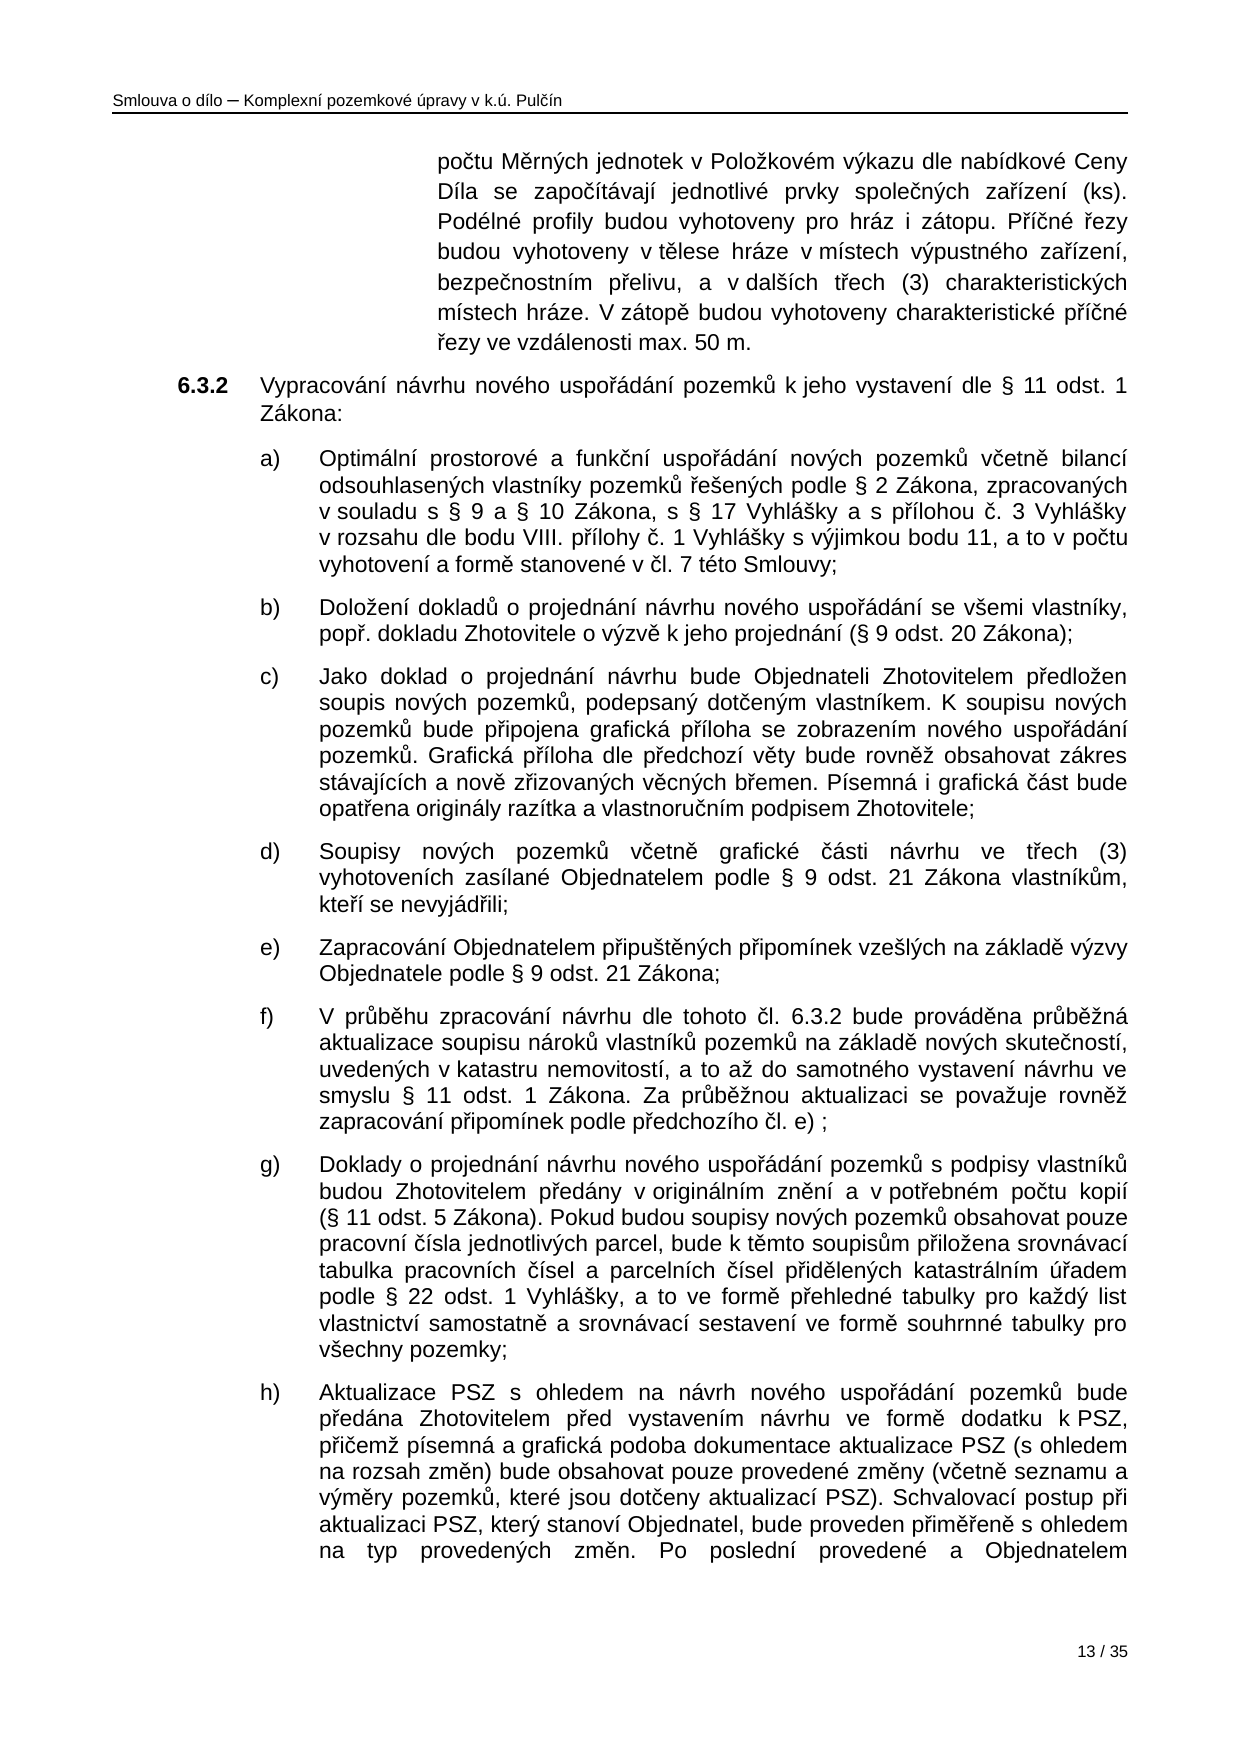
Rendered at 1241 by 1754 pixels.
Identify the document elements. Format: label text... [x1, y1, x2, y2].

list Doložení dokladů o projednání návrhu nového uspořádání se všemi vlastníky, popř. dokladu Zhotovitele o výzvě k jeho projednání (§ 9 odst. 20 Zákona); [260, 594, 1128, 646]
list Jako doklad o projednání návrhu bude Objednateli Zhotovitelem předložen soupis nových pozemků, podepsaný dotčeným vlastníkem. K soupisu nových pozemků bude připojena grafická příloha se zobrazením nového uspořádání pozemků. Grafická příloha dle předchozí věty bude rovněž obsahovat zákres stávajících a nově zřizovaných věcných břemen. Písemná i grafická část bude opatřena originály razítka a vlastnoručním podpisem Zhotovitele; [260, 663, 1128, 821]
text Vypracování návrhu nového uspořádání pozemků k jeho vystavení dle § 11 odst. 1 Zákona: [177, 372, 1128, 426]
list Soupisy nových pozemků včetně grafické části návrhu ve třech (3) vyhotoveních zasílané Objednatelem podle § 9 odst. 21 Zákona vlastníkům, kteří se nevyjádřili; [260, 838, 1128, 917]
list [260, 1379, 1128, 1563]
list V průběhu zpracování návrhu dle tohoto čl. 6.3.2 bude prováděna průběžná aktualizace soupisu nároků vlastníků pozemků na základě nových skutečností, uvedených v katastru nemovitostí, a to až do samotného vystavení návrhu ve smyslu § 11 odst. 1 Zákona. Za průběžnou aktualizaci se považuje rovněž zapracování připomínek podle předchozího čl. e) ; [260, 1003, 1128, 1135]
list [334, 148, 1128, 355]
list Zapracování Objednatelem připuštěných připomínek vzešlých na základě výzvy Objednatele podle § 9 odst. 21 Zákona; [260, 933, 1128, 986]
list Doklady o projednání návrhu nového uspořádání pozemků s podpisy vlastníků budou Zhotovitelem předány v originálním znění a v potřebném počtu kopií (§ 11 odst. 5 Zákona). Pokud budou soupisy nových pozemků obsahovat pouze pracovní čísla jednotlivých parcel, bude k těmto soupisům přiložena srovnávací tabulka pracovních čísel a parcelních čísel přidělených katastrálním úřadem podle § 22 odst. 1 Vyhlášky, a to ve formě přehledné tabulky pro každý list vlastnictví samostatně a srovnávací sestavení ve formě souhrnné tabulky pro všechny pozemky; [260, 1151, 1128, 1362]
list Optimální prostorové a funkční uspořádání nových pozemků včetně bilancí odsouhlasených vlastníky pozemků řešených podle § 2 Zákona, zpracovaných v souladu s § 9 a § 10 Zákona, s § 17 Vyhlášky a s přílohou č. 3 Vyhlášky v rozsahu dle bodu VIII. přílohy č. 1 Vyhlášky s výjimkou bodu 11, a to v počtu vyhotovení a formě stanovené v čl. 7 této Smlouvy; [260, 445, 1128, 577]
